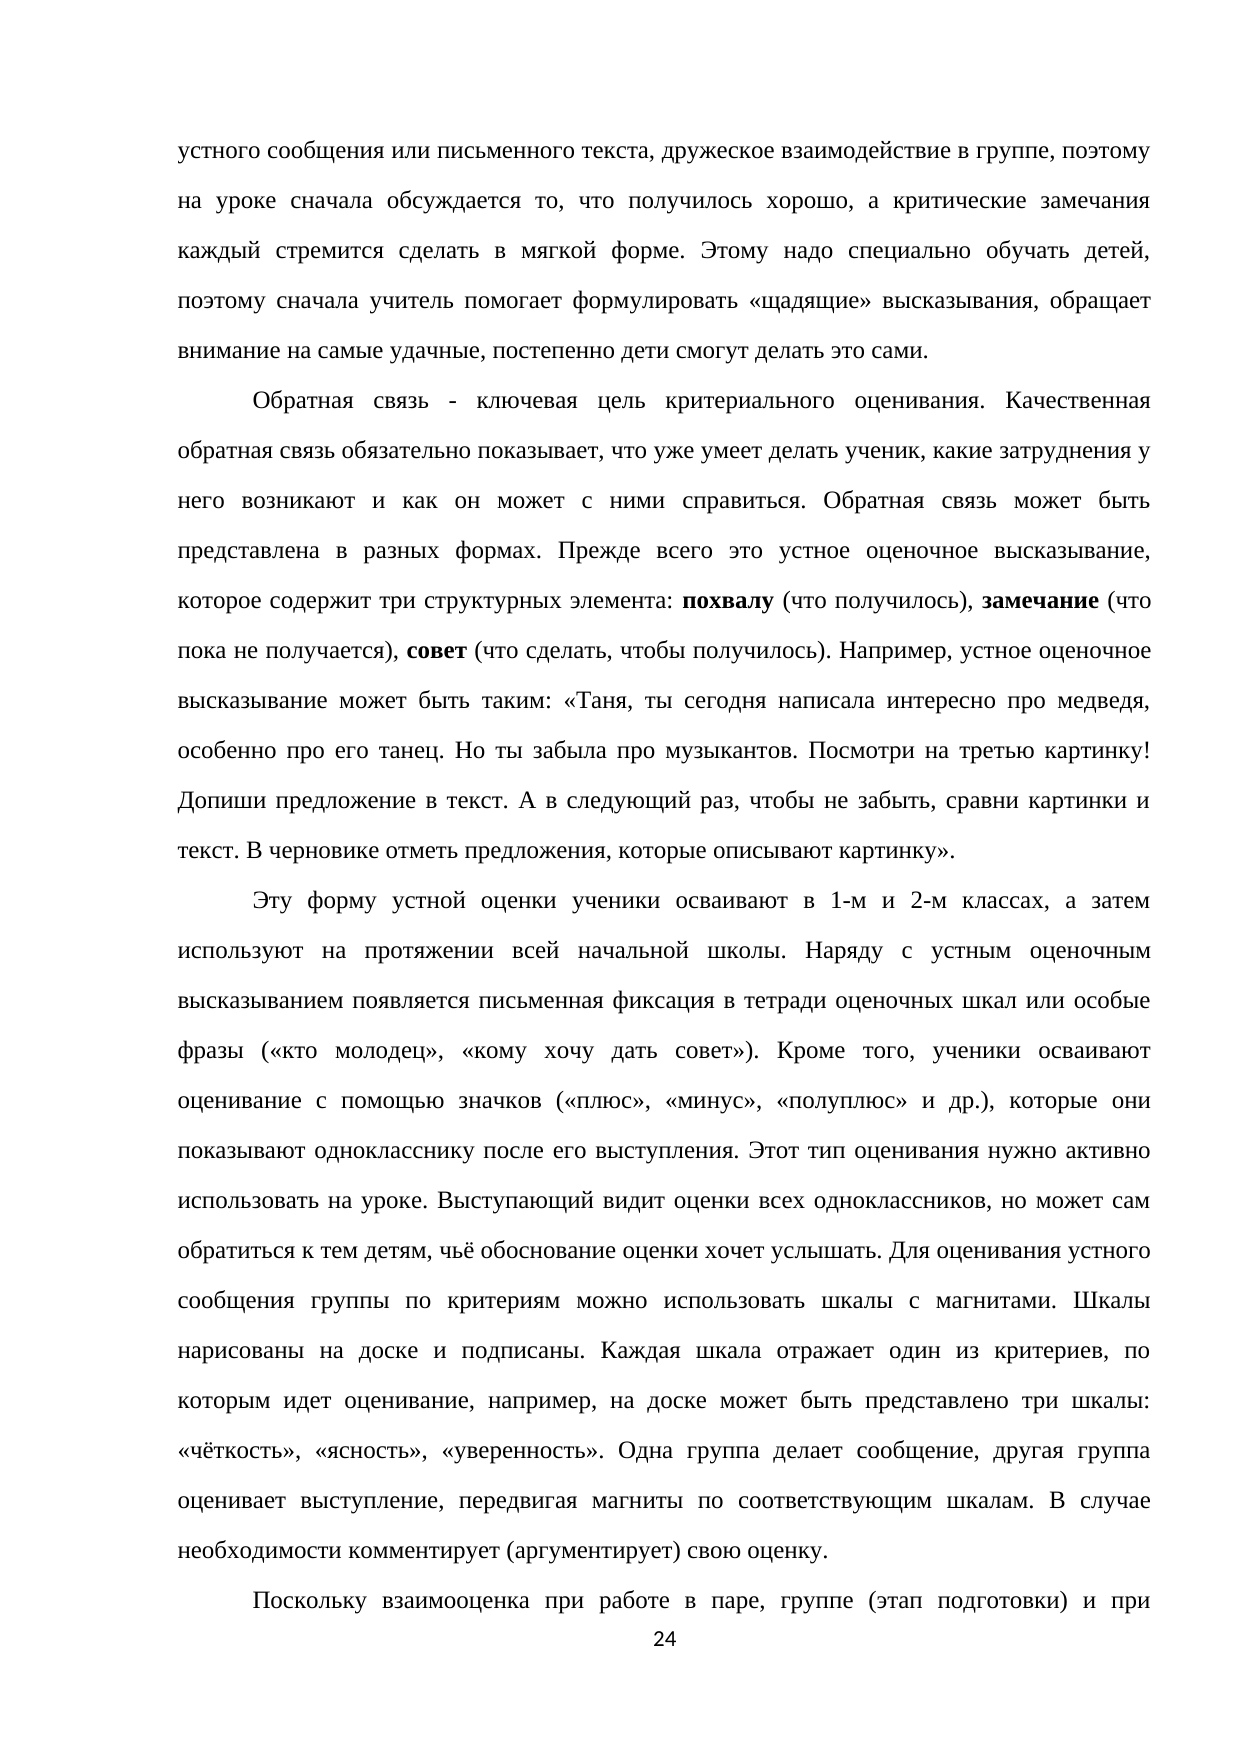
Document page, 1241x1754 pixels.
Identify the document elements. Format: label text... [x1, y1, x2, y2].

text устного сообщения или письменного текста, дружеское взаимодействие в группе, поэтому на уроке сначала обсуждается то, что получилось хорошо, а критические замечания каждый стремится сделать в мягкой форме. Этому надо специально обучать детей, поэтому сначала учитель помогает формулировать «щадящие» высказывания, обращает внимание на самые удачные, постепенно дети смогут делать это сами. [177, 118, 1152, 368]
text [177, 1568, 1152, 1618]
text Эту форму устной оценки ученики осваивают в 1-м и 2-м классах, а затем используют на протяжении всей начальной школы. Наряду с устным оценочным высказыванием появляется письменная фиксация в тетради оценочных шкал или особые фразы («кто молодец», «кому хочу дать совет»). Кроме того, ученики осваивают оценивание с помощью значков («плюс», «минус», «полуплюс» и др.), которые они показывают однокласснику после его выступления. Этот тип оценивания нужно активно использовать на уроке. Выступающий видит оценки всех одноклассников, но может сам обратиться к тем детям, чьё обоснование оценки хочет услышать. Для оценивания устного сообщения группы по критериям можно использовать шкалы с магнитами. Шкалы нарисованы на доске и подписаны. Каждая шкала отражает один из критериев, по которым идет оценивание, например, на доске может быть представлено три шкалы: «чёткость», «ясность», «уверенность». Одна группа делает сообщение, другая группа оценивает выступление, передвигая магниты по соответствующим шкалам. В случае необходимости комментирует (аргументирует) свою оценку. [177, 868, 1152, 1568]
text Обратная связь - ключевая цель критериального оценивания. Качественная обратная связь обязательно показывает, что уже умеет делать ученик, какие затруднения у него возникают и как он может с ними справиться. Обратная связь может быть представлена в разных формах. Прежде всего это устное оценочное высказывание, которое содержит три структурных элемента: похвалу (что получилось), замечание (что пока не получается), совет (что сделать, чтобы получилось). Например, устное оценочное высказывание может быть таким: «Таня, ты сегодня написала интересно про медведя, особенно про его танец. Но ты забыла про музыкантов. Посмотри на третью картинку! Допиши предложение в текст. А в следующий раз, чтобы не забыть, сравни картинки и текст. В черновике отметь предложения, которые описывают картинку». [177, 368, 1152, 868]
